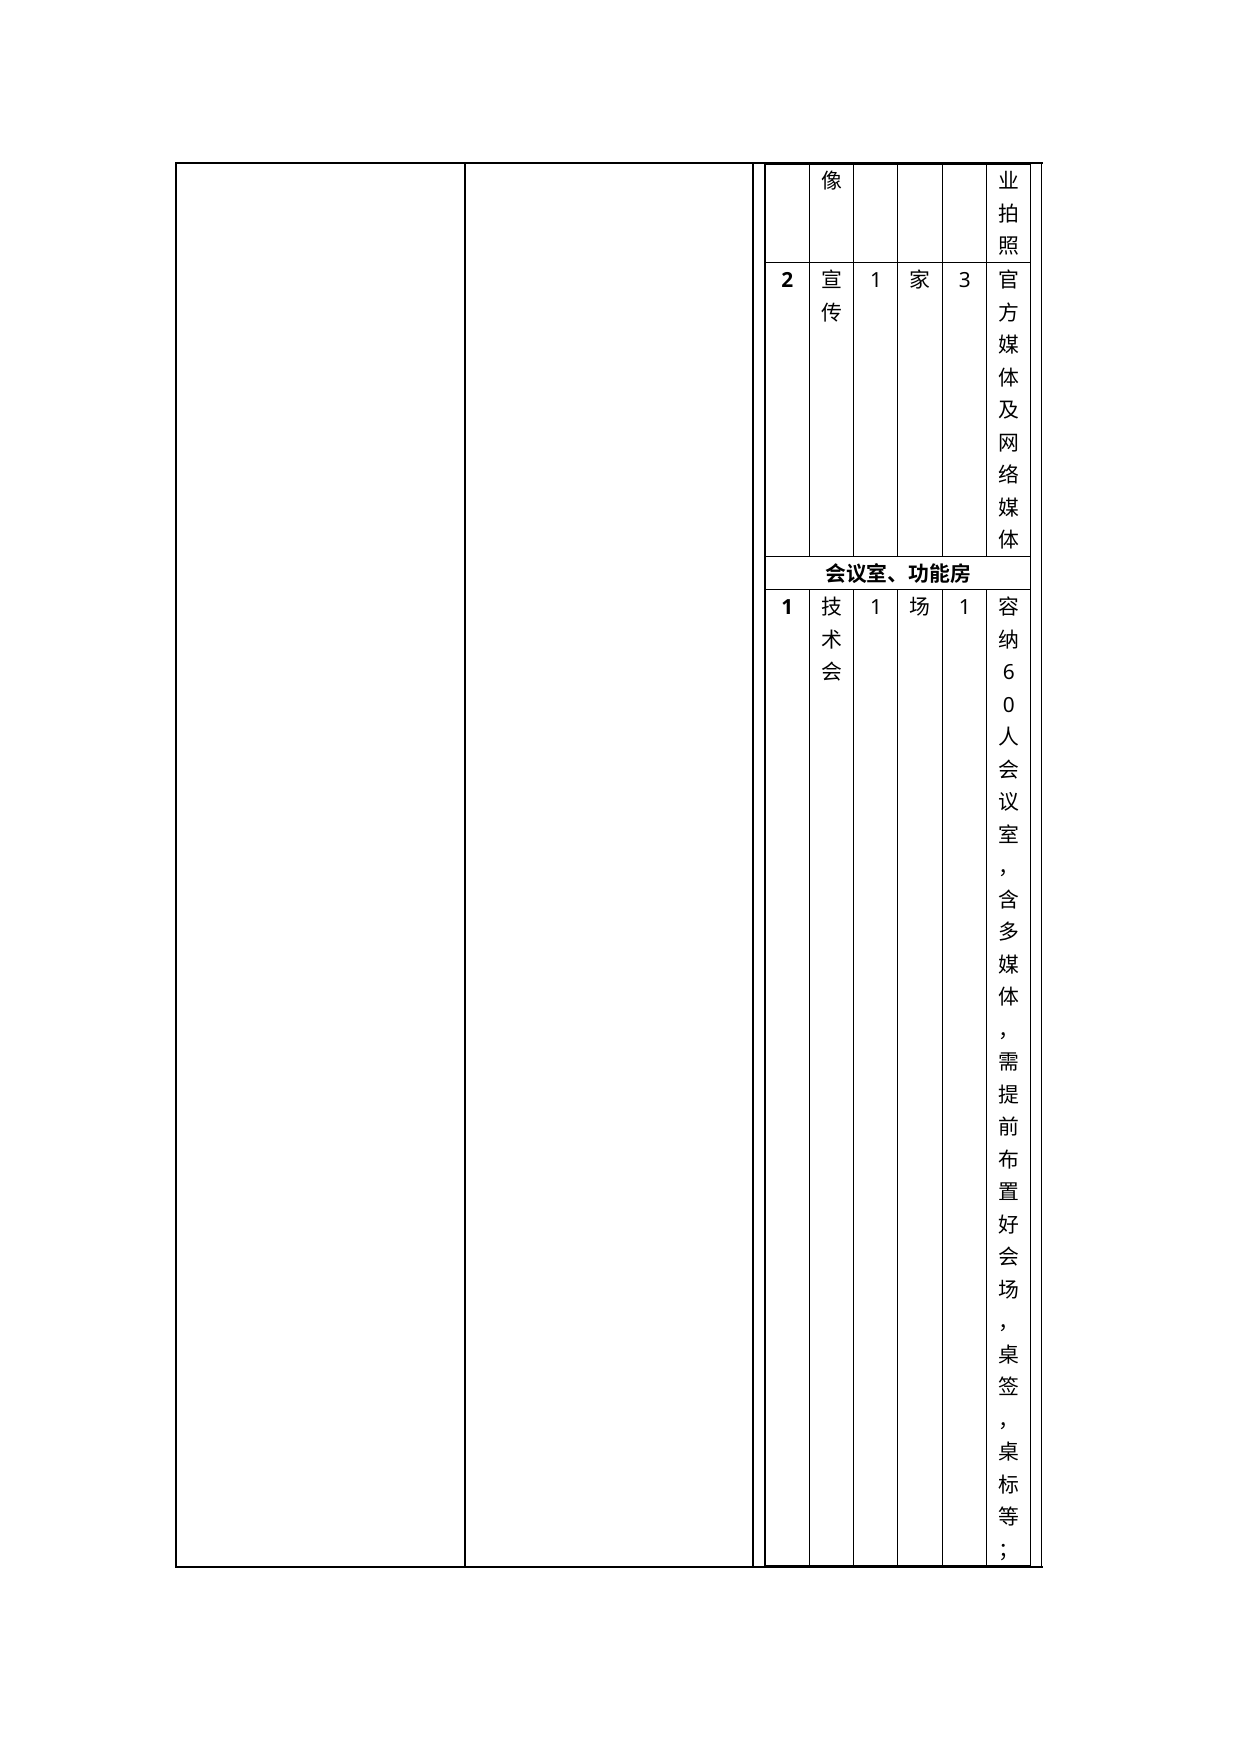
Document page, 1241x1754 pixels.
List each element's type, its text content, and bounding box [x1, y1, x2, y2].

table_cell [987, 165, 1030, 262]
table_cell [987, 263, 1030, 556]
table_cell [766, 590, 809, 1565]
table_cell [943, 263, 986, 556]
table_cell [754, 164, 764, 1566]
table_cell [898, 263, 942, 556]
table_cell [943, 165, 986, 262]
table_cell [898, 590, 942, 1565]
table_cell [854, 590, 897, 1565]
table_cell [898, 165, 942, 262]
table_cell ★ [466, 164, 752, 1566]
table_cell [854, 263, 897, 556]
table_cell [854, 165, 897, 262]
table_cell [810, 263, 853, 556]
table_cell [987, 590, 1030, 1565]
table_cell [766, 165, 809, 262]
table_cell [810, 590, 853, 1565]
table_cell [766, 263, 809, 556]
table_cell [810, 165, 853, 262]
table_cell [766, 557, 1030, 589]
table_cell 1 [177, 164, 464, 1566]
table_cell [943, 590, 986, 1565]
table_cell [1031, 164, 1041, 1566]
